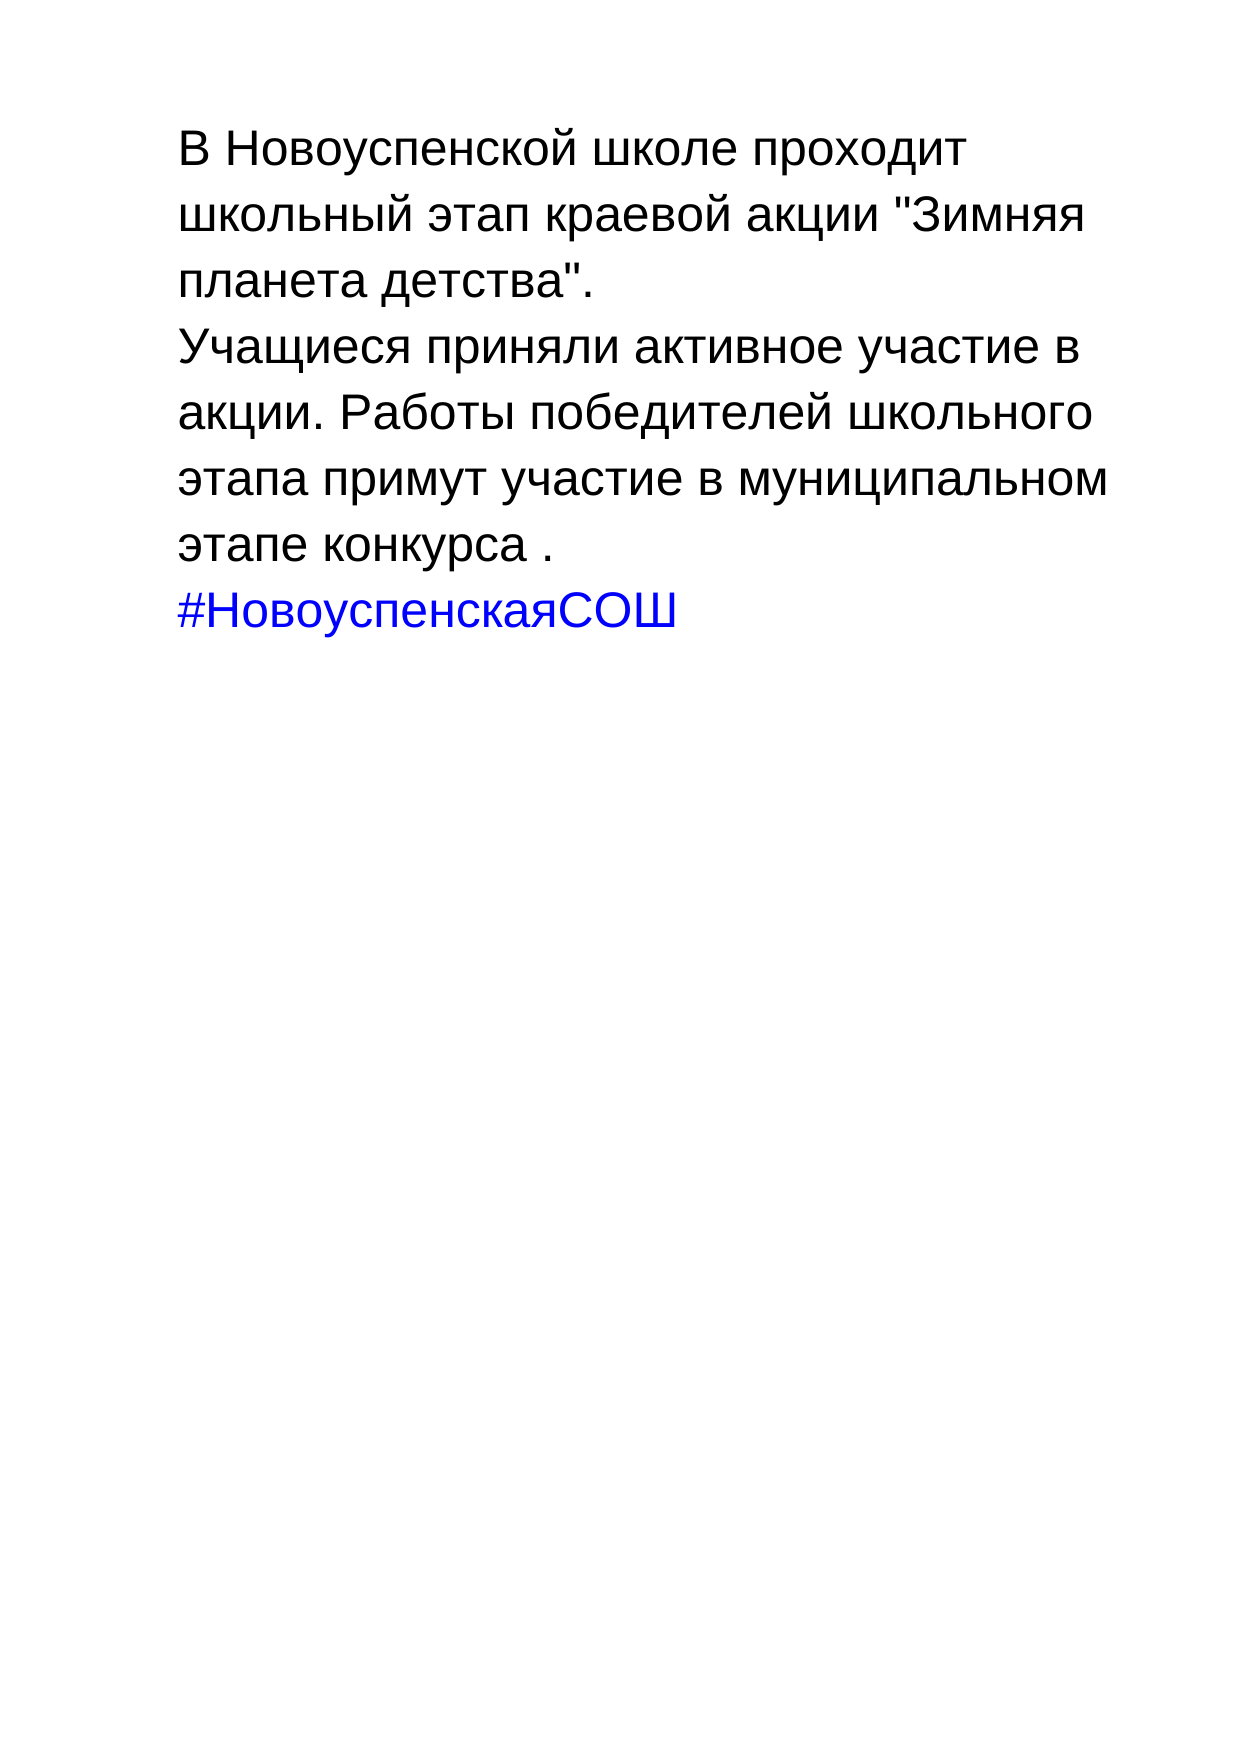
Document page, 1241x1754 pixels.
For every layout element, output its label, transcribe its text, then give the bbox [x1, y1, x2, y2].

text В Новоуспенской школе проходит школьный этап краевой акции "Зимняя планета детства". Учащиеся приняли активное участие в акции. Работы победителей школьного этапа примут участие в муниципальном этапе конкурса . #НовоуспенскаяСОШ [177, 118, 1152, 638]
